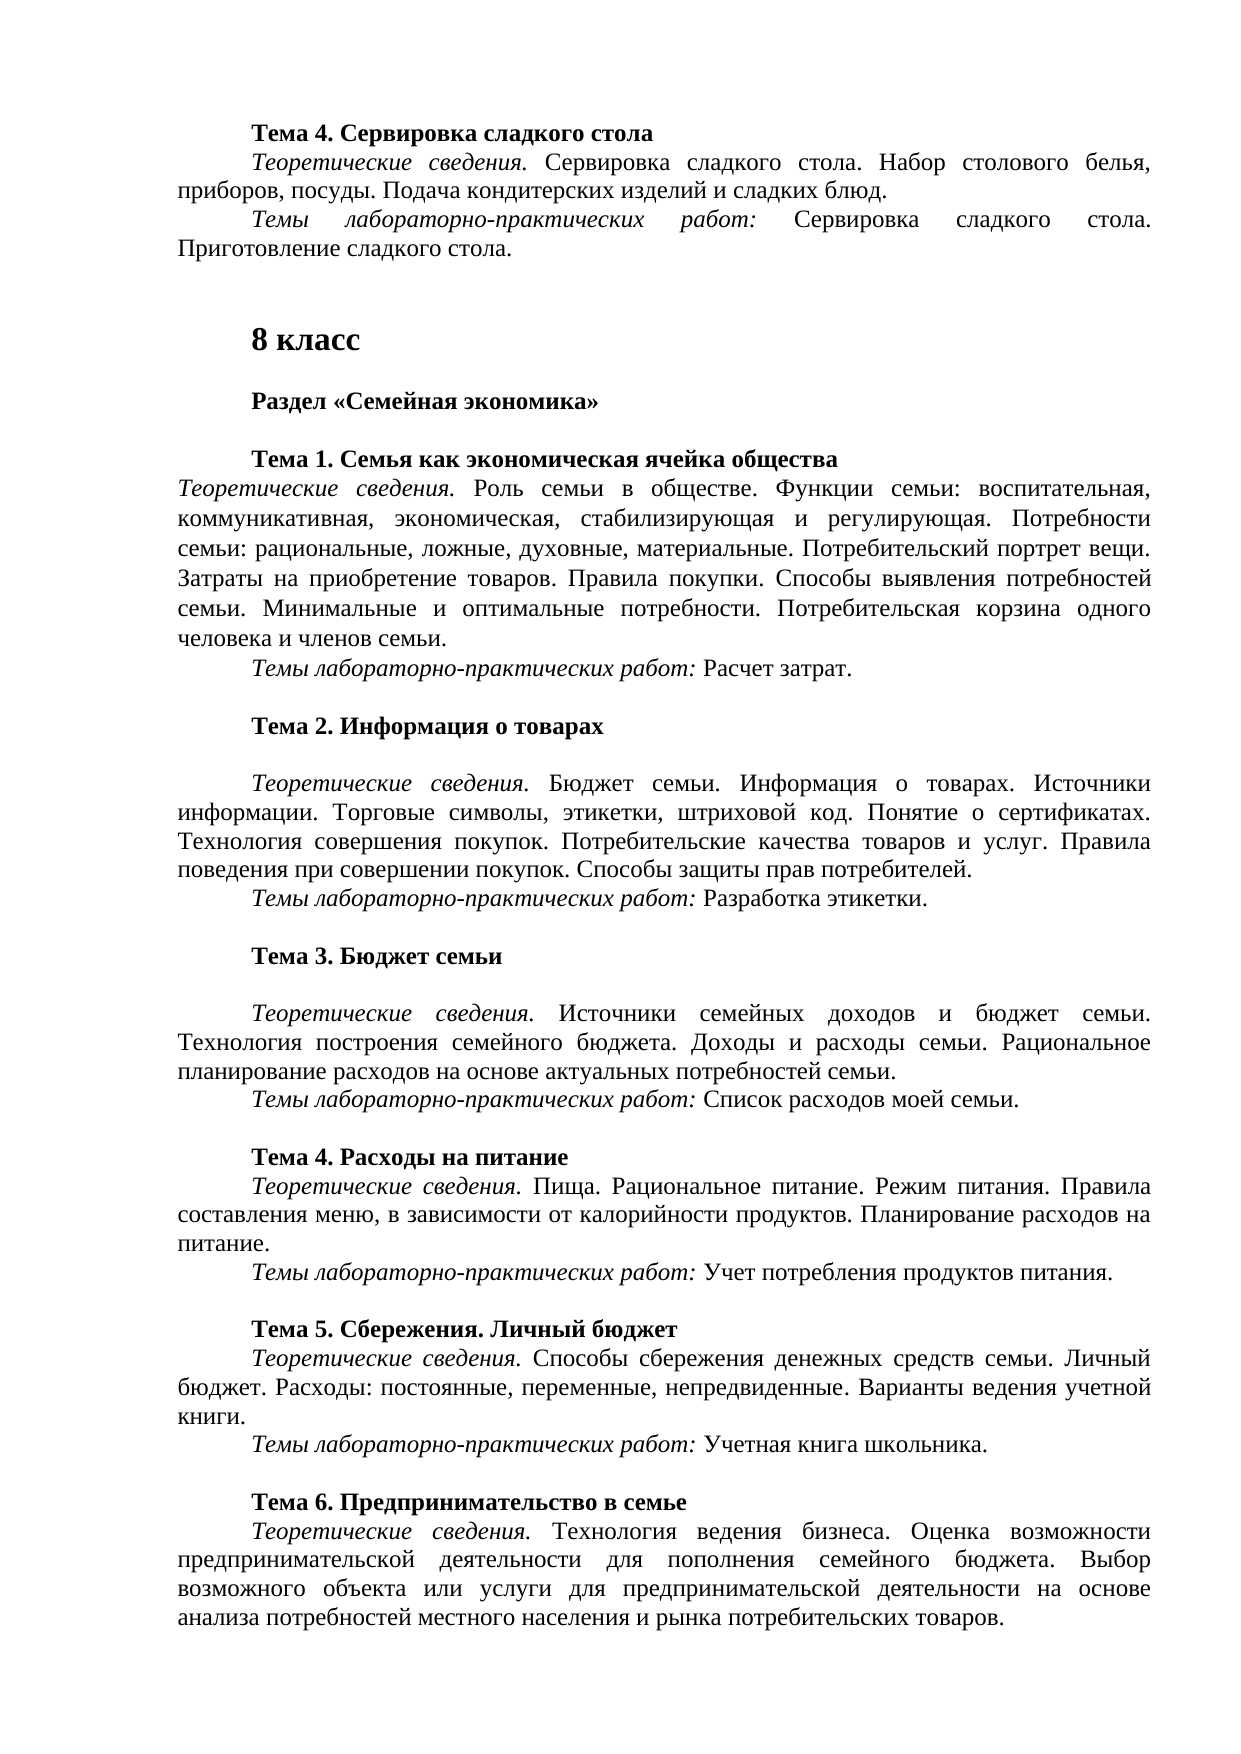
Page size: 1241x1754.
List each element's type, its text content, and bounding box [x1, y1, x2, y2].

text Темы лабораторно-практических работ: Расчет затрат. [177, 653, 1152, 682]
text Теоретические сведения. Пища. Рациональное питание. Режим питания. Правила составления меню, в зависимости от калорийности продуктов. Планирование расходов на питание. [177, 1171, 1152, 1257]
text 8 класс [177, 319, 1152, 358]
text Тема 6. Предпринимательство в семье [177, 1487, 1152, 1516]
text Тема 3. Бюджет семьи [177, 941, 1152, 969]
text Темы лабораторно-практических работ: Разработка этикетки. [177, 883, 1152, 912]
text Теоретические сведения. Источники семейных доходов и бюджет семьи. Технология построения семейного бюджета. Доходы и расходы семьи. Рациональное планирование расходов на основе актуальных потребностей семьи. [177, 998, 1152, 1084]
text Теоретические сведения. Технология ведения бизнеса. Оценка возможности предпринимательской деятельности для пополнения семейного бюджета. Выбор возможного объекта или услуги для предпринимательской деятельности на основе анализа потребностей местного населения и рынка потребительских товаров. [177, 1516, 1152, 1631]
text Темы лабораторно-практических работ: Список расходов моей семьи. [177, 1084, 1152, 1113]
text Темы лабораторно-практических работ: Сервировка сладкого стола. Приготовление сладкого стола. [177, 204, 1152, 262]
text Темы лабораторно-практических работ: Учет потребления продуктов питания. [177, 1257, 1152, 1286]
text Теоретические сведения. Сервировка сладкого стола. Набор столового белья, приборов, посуды. Подача кондитерских изделий и сладких блюд. [177, 147, 1152, 204]
text Темы лабораторно-практических работ: Учетная книга школьника. [177, 1429, 1152, 1458]
text Раздел «Семейная экономика» [177, 386, 1152, 415]
text Теоретические сведения. Бюджет семьи. Информация о товарах. Источники информации. Торговые символы, этикетки, штриховой код. Понятие о сертификатах. Технология совершения покупок. Потребительские качества товаров и услуг. Правила поведения при совершении покупок. Способы защиты прав потребителей. [177, 768, 1152, 883]
text Теоретические сведения. Роль семьи в обществе. Функции семьи: воспитательная, коммуникативная, экономическая, стабилизирующая и регулирующая. Потребности семьи: рациональные, ложные, духовные, материальные. Потребительский портрет вещи. Затраты на приобретение товаров. Правила покупки. Способы выявления потребностей семьи. Минимальные и оптимальные потребности. Потребительская корзина одного человека и членов семьи. [177, 473, 1152, 652]
text Тема 5. Сбережения. Личный бюджет [177, 1314, 1152, 1343]
text Тема 1. Семья как экономическая ячейка общества [177, 444, 1152, 473]
text Тема 4. Сервировка сладкого стола [177, 118, 1152, 147]
text Тема 4. Расходы на питание [177, 1142, 1152, 1171]
text Тема 2. Информация о товарах [177, 711, 1152, 739]
text Теоретические сведения. Способы сбережения денежных средств семьи. Личный бюджет. Расходы: постоянные, переменные, непредвиденные. Варианты ведения учетной книги. [177, 1343, 1152, 1429]
